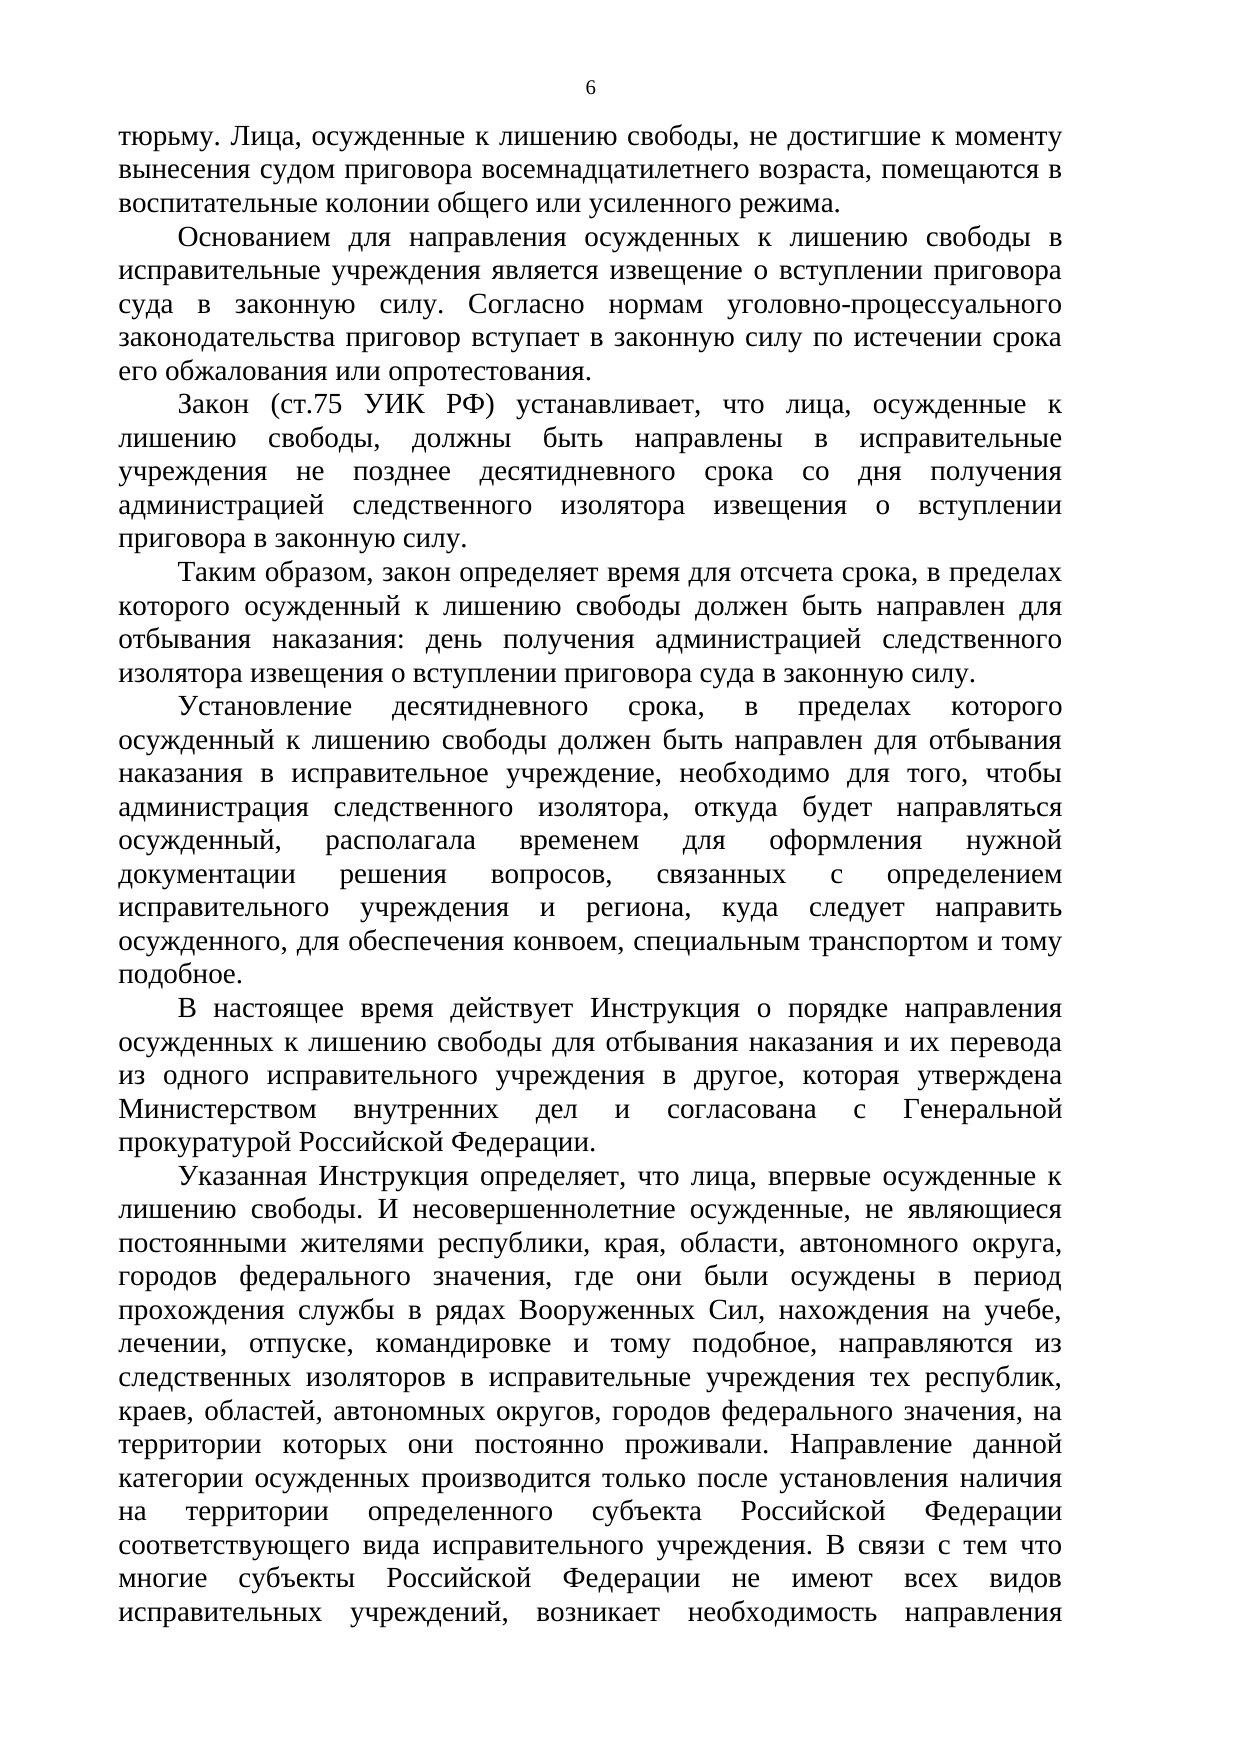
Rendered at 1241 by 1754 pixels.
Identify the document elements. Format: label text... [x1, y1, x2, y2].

text В настоящее время действует Инструкция о порядке направления осужденных к лишению свободы для отбывания наказания и их перевода из одного исправительного учреждения в другое, которая утверждена Министерством внутренних дел и согласована с Генеральной прокуратурой Российской Федерации. [118, 990, 1063, 1158]
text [118, 1158, 1063, 1627]
text Таким образом, закон определяет время для отсчета срока, в пределах которого осужденный к лишению свободы должен быть направлен для отбывания наказания: день получения администрацией следственного изолятора извещения о вступлении приговора суда в законную силу. [118, 554, 1063, 688]
text Закон (ст.75 УИК РФ) устанавливает, что лица, осужденные к лишению свободы, должны быть направлены в исправительные учреждения не позднее десятидневного срока со дня получения администрацией следственного изолятора извещения о вступлении приговора в законную силу. [118, 386, 1063, 554]
text Основанием для направления осужденных к лишению свободы в исправительные учреждения является извещение о вступлении приговора суда в законную силу. Согласно нормам уголовно-процессуального законодательства приговор вступает в законную силу по истечении срока его обжалования или опротестования. [118, 219, 1063, 386]
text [118, 118, 1063, 219]
text Установление десятидневного срока, в пределах которого осужденный к лишению свободы должен быть направлен для отбывания наказания в исправительное учреждение, необходимо для того, чтобы администрация следственного изолятора, откуда будет направляться осужденный, располагала временем для оформления нужной документации решения вопросов, связанных с определением исправительного учреждения и региона, куда следует направить осужденного, для обеспечения конвоем, специальным транспортом и тому подобное. [118, 688, 1063, 990]
